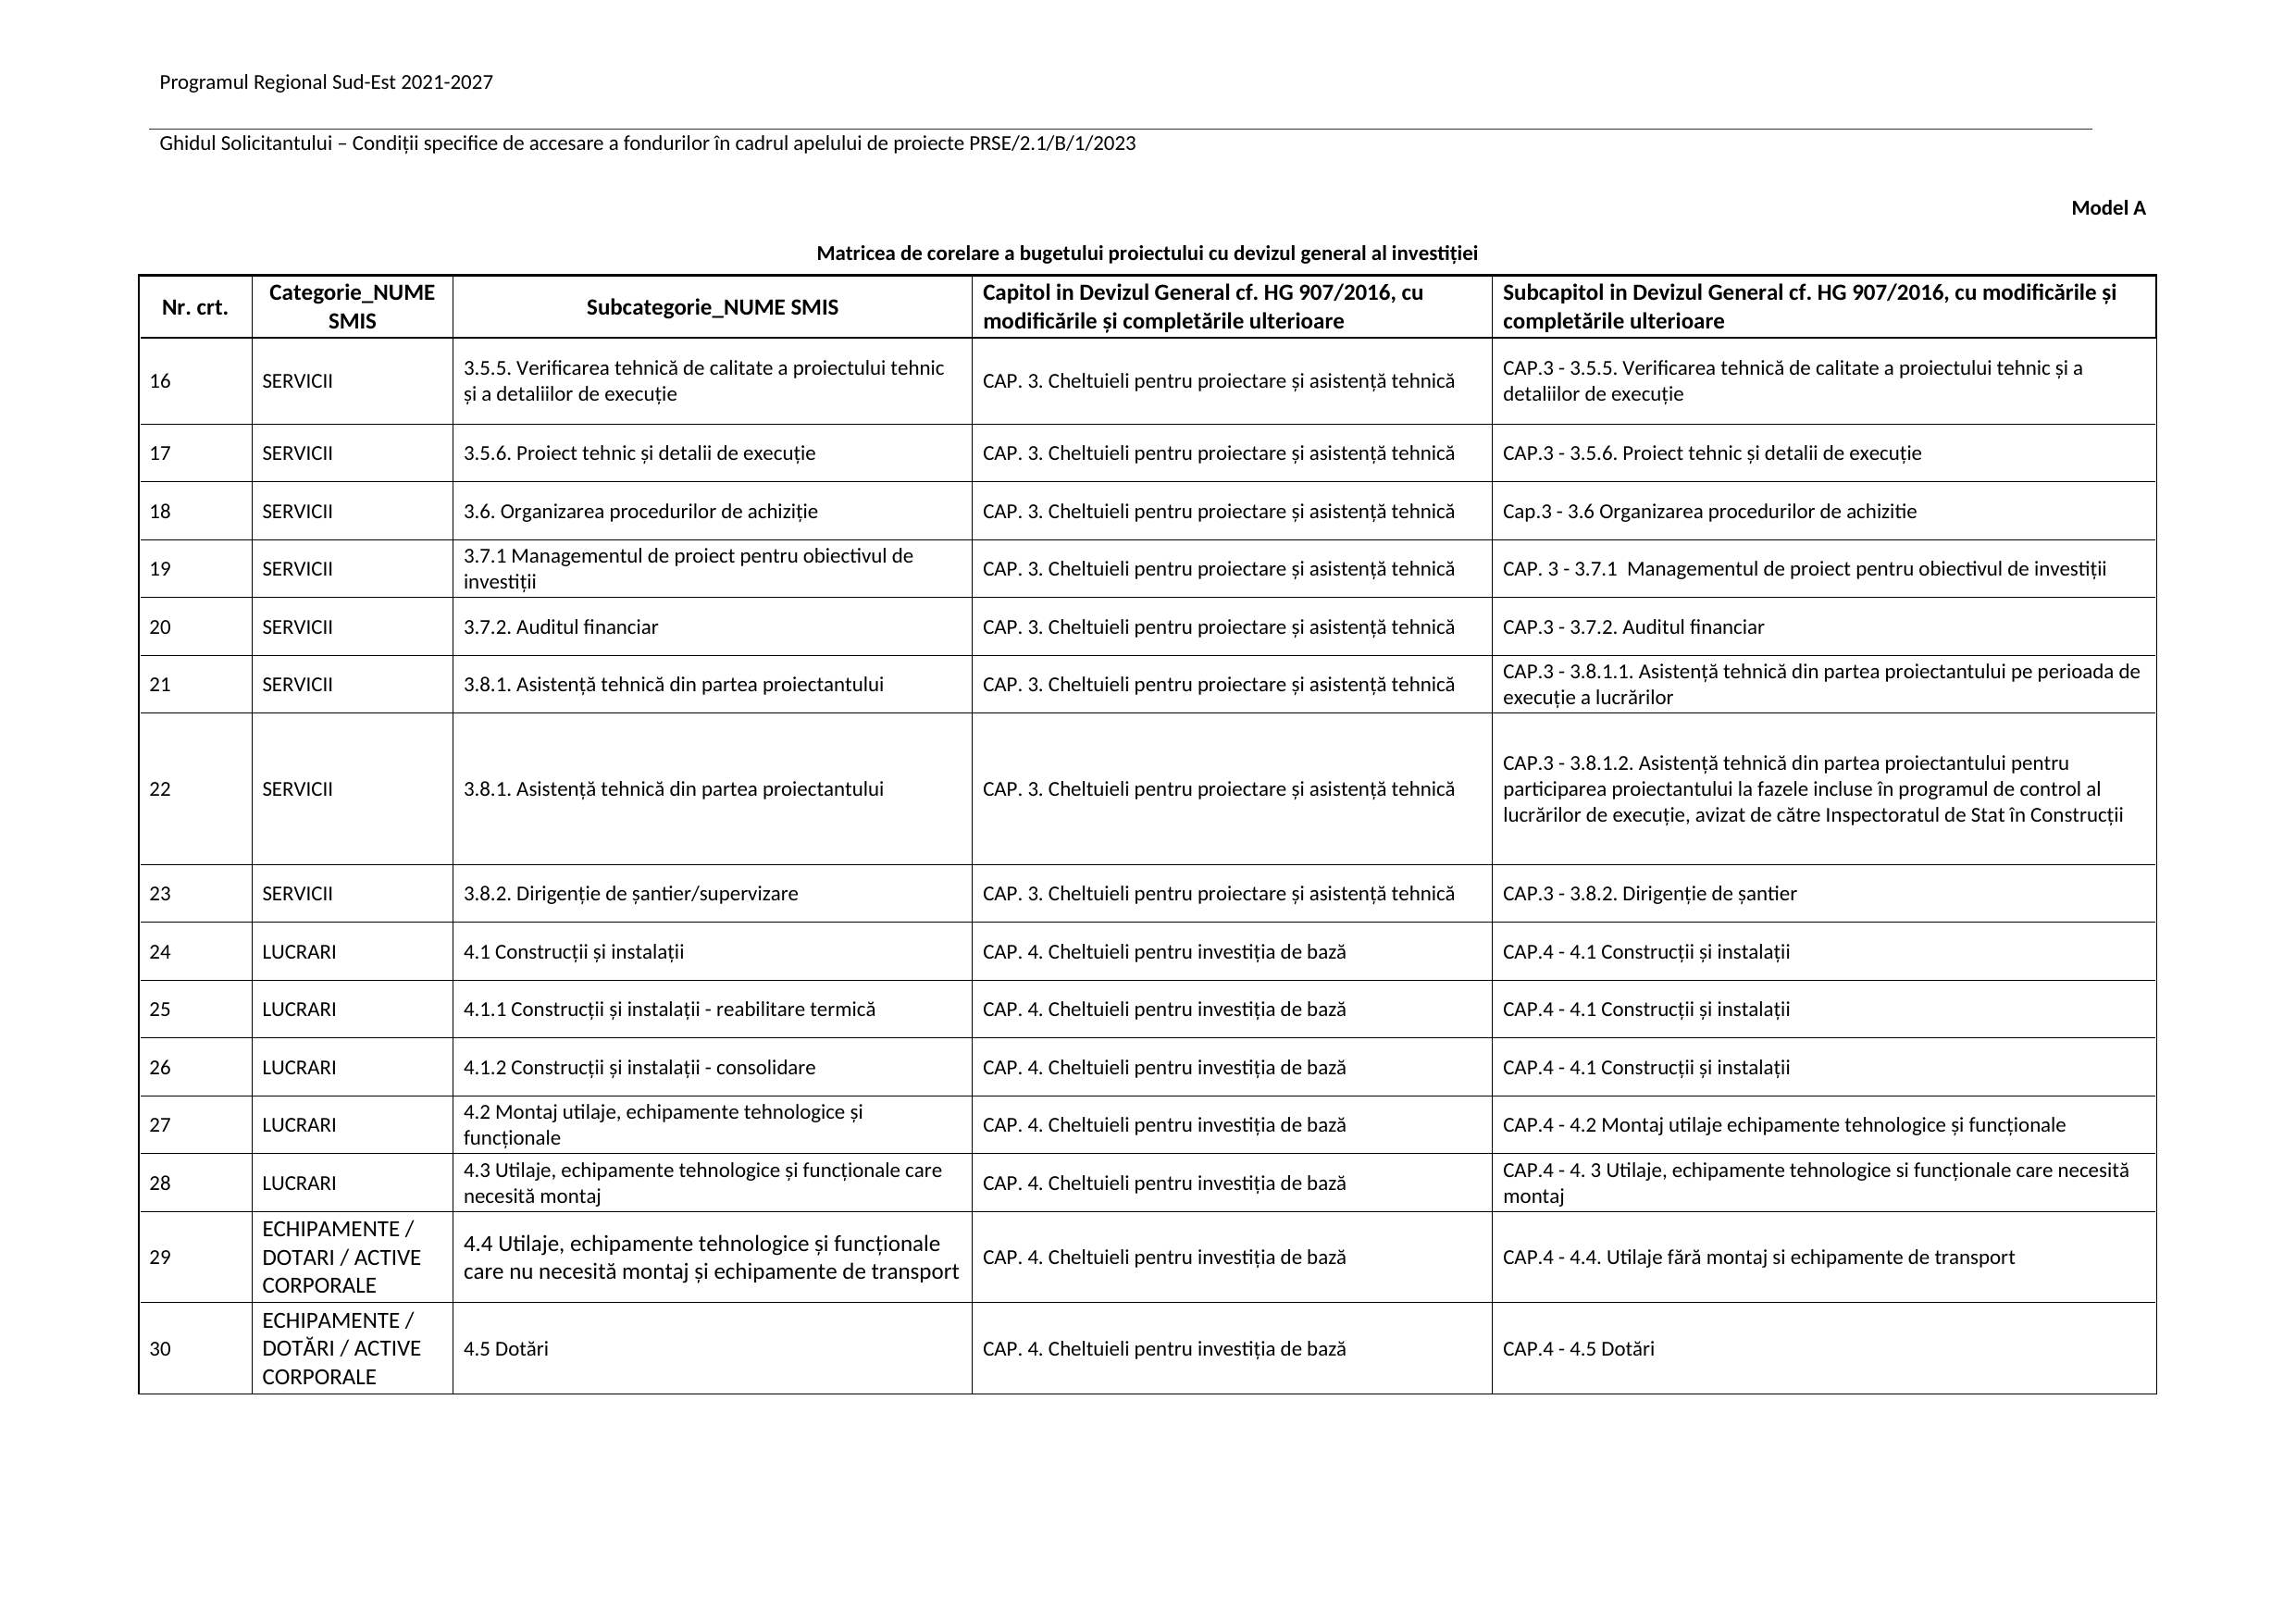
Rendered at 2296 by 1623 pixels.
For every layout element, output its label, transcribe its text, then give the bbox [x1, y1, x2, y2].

table_cell 30 [140, 1303, 252, 1394]
table_cell 4.1.2 Construcții și instalații - consolidare [453, 1038, 972, 1096]
table_cell CAP. 3. Cheltuieli pentru proiectare și asistență tehnică [973, 425, 1492, 481]
table_cell CAP. 3. Cheltuieli pentru proiectare și asistență tehnică [973, 540, 1492, 597]
table_cell LUCRARI [253, 981, 453, 1037]
table_cell CAP.4 - 4.5 Dotări [1493, 1302, 2156, 1394]
table_cell ECHIPAMENTE / DOTARI / ACTIVE CORPORALE [253, 1212, 453, 1302]
table_cell CAP.4 - 4.1 Construcții și instalații [1493, 922, 2156, 980]
table_cell 3.7.2. Auditul financiar [453, 598, 972, 654]
table_cell 26 [140, 1038, 252, 1096]
table_cell CAP.4 - 4. 3 Utilaje, echipamente tehnologice si funcționale care necesită montaj [1493, 1153, 2156, 1211]
table_cell CAP.4 - 4.2 Montaj utilaje echipamente tehnologice și funcționale [1493, 1096, 2156, 1153]
table_cell CAP.4 - 4.1 Construcții și instalații [1493, 980, 2156, 1037]
table_cell 22 [140, 713, 252, 864]
table_cell ECHIPAMENTE / DOTĂRI / ACTIVE CORPORALE [253, 1303, 453, 1394]
table_cell LUCRARI [253, 1038, 453, 1096]
table_cell CAP. 4. Cheltuieli pentru investiția de bază [973, 1154, 1492, 1211]
table_cell CAP. 4. Cheltuieli pentru investiția de bază [973, 1303, 1492, 1394]
table_cell LUCRARI [253, 1154, 453, 1211]
table_cell 4.1.1 Construcții și instalații - reabilitare termică [453, 981, 972, 1037]
table_cell CAP. 3. Cheltuieli pentru proiectare și asistență tehnică [973, 713, 1492, 864]
table_cell 17 [140, 425, 252, 481]
table_cell SERVICII [253, 713, 453, 864]
table_cell CAP. 3 - 3.7.1 Managementul de proiect pentru obiectivul de investiții [1493, 539, 2156, 597]
table_cell CAP. 4. Cheltuieli pentru investiția de bază [973, 1038, 1492, 1096]
table_cell SERVICII [253, 339, 453, 423]
table_cell 25 [140, 981, 252, 1037]
table_cell 21 [140, 656, 252, 712]
table_cell Nr. crt. [140, 277, 252, 337]
table_cell CAP. 4. Cheltuieli pentru investiția de bază [973, 1096, 1492, 1153]
table_cell 27 [140, 1096, 252, 1153]
table_cell 4.4 Utilaje, echipamente tehnologice și funcționale care nu necesită montaj și echipamente de transport [453, 1212, 972, 1302]
table_cell Categorie_NUME SMIS [253, 277, 453, 337]
table_cell SERVICII [253, 656, 453, 712]
table_cell 3.6. Organizarea procedurilor de achiziție [453, 482, 972, 539]
table_cell 3.5.5. Verificarea tehnică de calitate a proiectului tehnic și a detaliilor de execuție [453, 339, 972, 423]
table_cell Capitol in Devizul General cf. HG 907/2016, cu modificările și completările ulterioare [973, 277, 1492, 337]
table_cell Subcategorie_NUME SMIS [453, 277, 972, 337]
table_cell 20 [140, 598, 252, 654]
table_cell 3.8.1. Asistență tehnică din partea proiectantului [453, 713, 972, 864]
table_cell Cap.3 - 3.6 Organizarea procedurilor de achizitie [1493, 481, 2156, 539]
table_cell SERVICII [253, 865, 453, 922]
table_cell 28 [140, 1154, 252, 1211]
table_cell 29 [140, 1212, 252, 1302]
table_cell LUCRARI [253, 923, 453, 980]
table_cell SERVICII [253, 598, 453, 654]
table_cell SERVICII [253, 482, 453, 539]
table_cell 4.2 Montaj utilaje, echipamente tehnologice și funcționale [453, 1096, 972, 1153]
table_cell 3.7.1 Managementul de proiect pentru obiectivul de investiții [453, 540, 972, 597]
table_cell 3.5.6. Proiect tehnic și detalii de execuție [453, 425, 972, 481]
table_cell Subcapitol in Devizul General cf. HG 907/2016, cu modificările și completările ulterioare [1493, 277, 2155, 337]
table_cell 23 [140, 865, 252, 922]
table_cell CAP. 4. Cheltuieli pentru investiția de bază [973, 981, 1492, 1037]
table_cell CAP.4 - 4.1 Construcții și instalații [1493, 1037, 2156, 1096]
table_cell LUCRARI [253, 1096, 453, 1153]
table_cell 18 [140, 482, 252, 539]
table_cell CAP. 3. Cheltuieli pentru proiectare și asistență tehnică [973, 656, 1492, 712]
table_cell CAP. 3. Cheltuieli pentru proiectare și asistență tehnică [973, 482, 1492, 539]
table_cell Matricea de corelare a bugetului proiectului cu devizul general al investiției [139, 231, 2156, 274]
table_cell 4.1 Construcții și instalații [453, 923, 972, 980]
table_cell SERVICII [253, 425, 453, 481]
table_cell 3.8.2. Dirigenție de șantier/supervizare [453, 865, 972, 922]
table_cell CAP. 3. Cheltuieli pentru proiectare și asistență tehnică [973, 865, 1492, 922]
table_cell 19 [140, 540, 252, 597]
table_cell 4.3 Utilaje, echipamente tehnologice și funcționale care necesită montaj [453, 1154, 972, 1211]
table_cell 16 [140, 338, 252, 423]
table_cell CAP.3 - 3.8.2. Dirigenție de șantier [1493, 864, 2156, 922]
table_cell CAP. 4. Cheltuieli pentru investiția de bază [973, 923, 1492, 980]
table_cell 3.8.1. Asistență tehnică din partea proiectantului [453, 656, 972, 712]
table_cell 4.5 Dotări [453, 1303, 972, 1394]
table_cell CAP.3 - 3.5.5. Verificarea tehnică de calitate a proiectului tehnic și a detaliilor de execuție [1493, 339, 2156, 423]
table_cell CAP.3 - 3.8.1.2. Asistență tehnică din partea proiectantului pentru participarea proiectantului la fazele incluse în programul de control al lucrărilor de execuție, avizat de către Inspectoratul de Stat în Construcții [1493, 712, 2156, 864]
table_cell CAP. 3. Cheltuieli pentru proiectare și asistență tehnică [973, 598, 1492, 654]
table_header Model A [139, 195, 2156, 230]
table_cell CAP.3 - 3.8.1.1. Asistență tehnică din partea proiectantului pe perioada de execuție a lucrărilor [1493, 655, 2156, 712]
table_cell SERVICII [253, 540, 453, 597]
table_cell CAP.3 - 3.5.6. Proiect tehnic și detalii de execuție [1493, 424, 2156, 481]
table_cell 24 [140, 923, 252, 980]
table_cell CAP.3 - 3.7.2. Auditul financiar [1493, 597, 2156, 654]
table_cell CAP.4 - 4.4. Utilaje fără montaj si echipamente de transport [1493, 1211, 2156, 1302]
table_cell CAP. 4. Cheltuieli pentru investiția de bază [973, 1212, 1492, 1302]
table_cell CAP. 3. Cheltuieli pentru proiectare și asistență tehnică [973, 339, 1492, 423]
